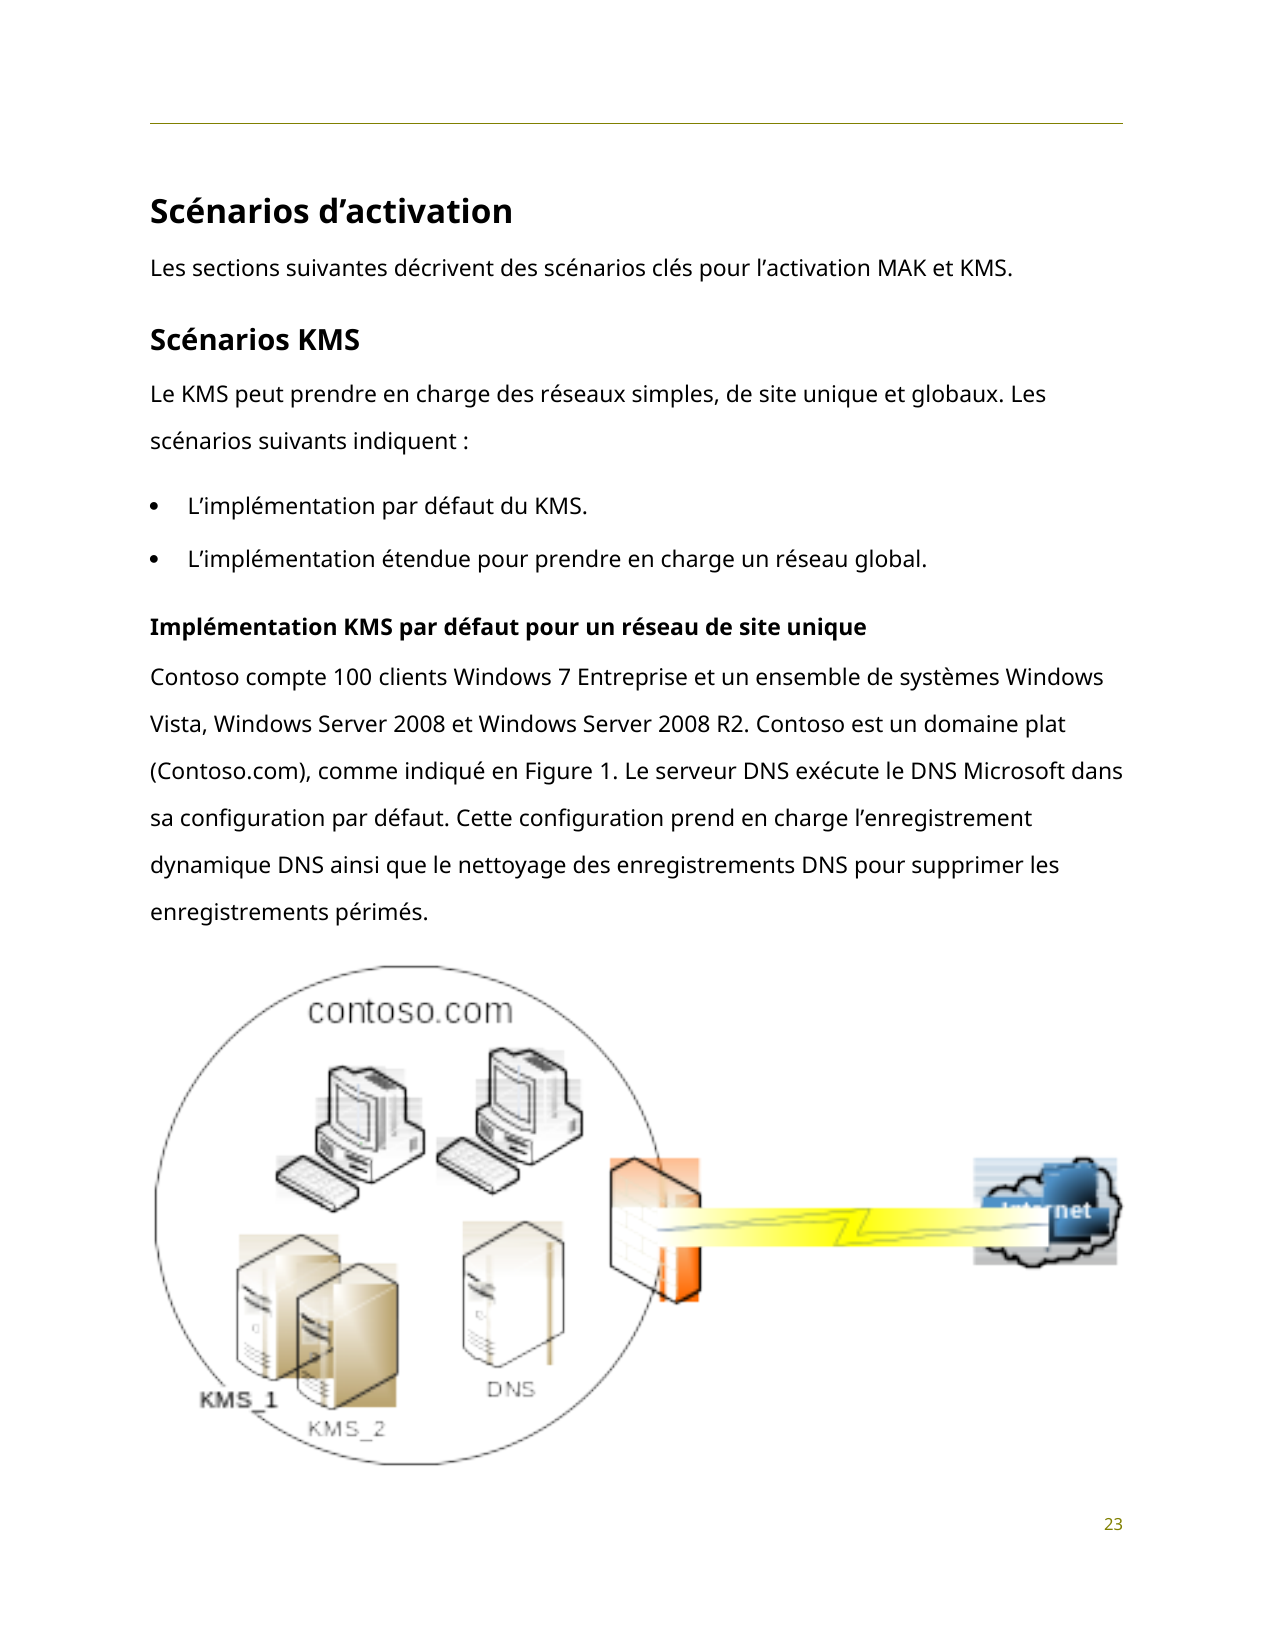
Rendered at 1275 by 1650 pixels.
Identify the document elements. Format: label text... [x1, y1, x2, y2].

text Contoso compte 100 clients Windows 7 Entreprise et un ensemble de systèmes Windows Vista, Windows Server 2008 et Windows Server 2008 R2. Contoso est un domaine plat (Contoso.com), comme indiqué en Figure 1. Le serveur DNS exécute le DNS Microsoft dans sa configuration par défaut. Cette configuration prend en charge l’enregistrement dynamique DNS ainsi que le nettoyage des enregistrements DNS pour supprimer les enregistrements périmés. [150, 661, 1125, 927]
list L’implémentation étendue pour prendre en charge un réseau global. [150, 543, 1125, 575]
subtitle Scénarios d’activation [150, 187, 1125, 233]
subtitle Scénarios KMS [150, 319, 1125, 359]
subtitle Implémentation KMS par défaut pour un réseau de site unique [150, 611, 1125, 642]
list L’implémentation par défaut du KMS. [150, 490, 1125, 522]
text Les sections suivantes décrivent des scénarios clés pour l’activation MAK et KMS. [150, 252, 1125, 283]
text Le KMS peut prendre en charge des réseaux simples, de site unique et globaux. Les scénarios suivants indiquent : [150, 378, 1125, 456]
